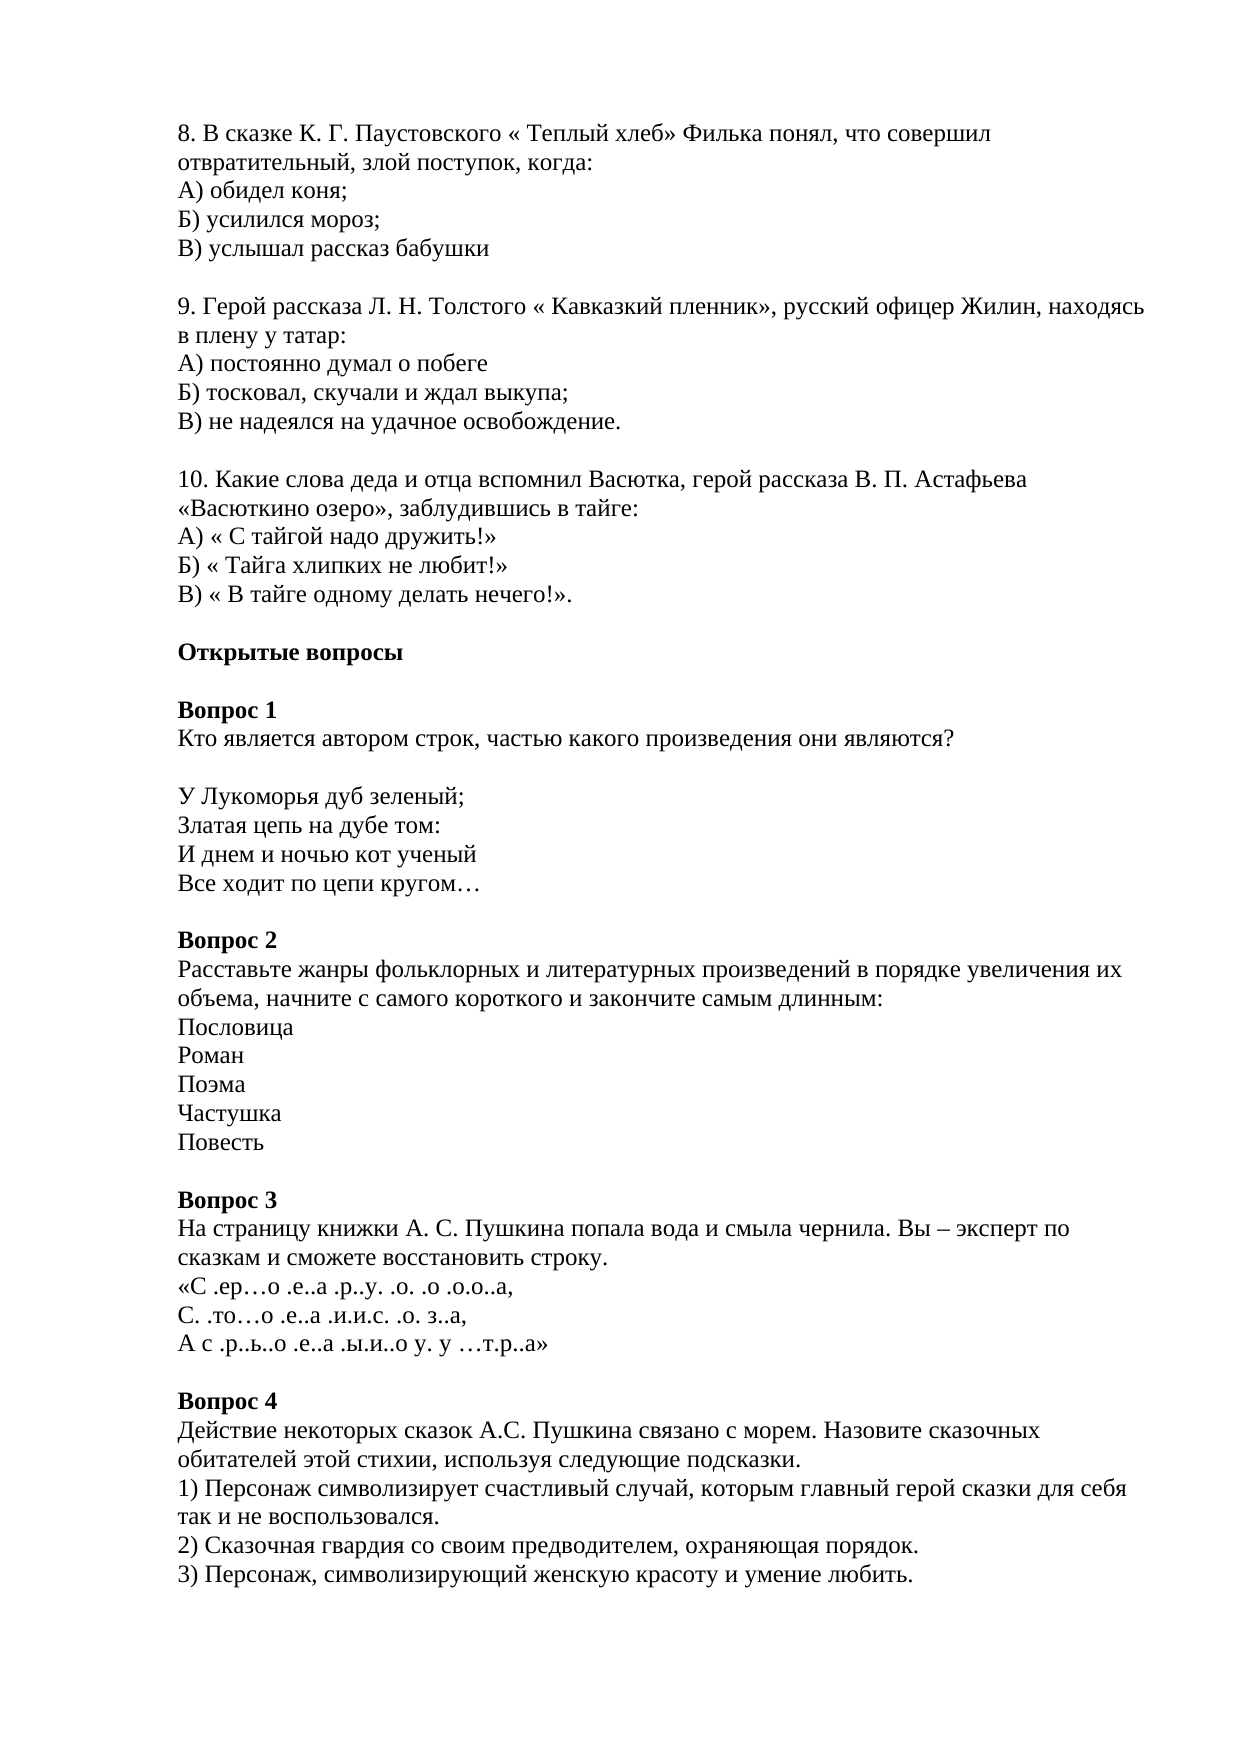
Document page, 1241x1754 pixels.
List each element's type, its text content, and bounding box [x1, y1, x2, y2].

text Вопрос 2 Расставьте жанры фольклорных и литературных произведений в порядке увеличения их объема, начните с самого короткого и закончите самым длинным: Пословица Роман Поэма Частушка Повесть [177, 926, 1152, 1156]
text Вопрос 1 Кто является автором строк, частью какого произведения они являются? [177, 695, 1152, 752]
text 8. В сказке К. Г. Паустовского « Теплый хлеб» Филька понял, что совершил отвратительный, злой поступок, когда: А) обидел коня; Б) усилился мороз; В) услышал рассказ бабушки [177, 118, 1152, 262]
text 10. Какие слова деда и отца вспомнил Васютка, герой рассказа В. П. Астафьева «Васюткино озеро», заблудившись в тайге: А) « С тайгой надо дружить!» Б) « Тайга хлипких не любит!» В) « В тайге одному делать нечего!». [177, 464, 1152, 608]
text Вопрос 3 На страницу книжки А. С. Пушкина попала вода и смыла чернила. Вы – эксперт по сказкам и сможете восстановить строку. «С .ер…о .е..а .р..у. .о. .о .о.о..а, С. .то…о .е..а .и.и.с. .о. з..а, А с .р..ь..о .е..а .ы.и..о у. у …т.р..а» [177, 1185, 1152, 1357]
text 9. Герой рассказа Л. Н. Толстого « Кавказкий пленник», русский офицер Жилин, находясь в плену у татар: А) постоянно думал о побеге Б) тосковал, скучали и ждал выкупа; В) не надеялся на удачное освобождение. [177, 291, 1152, 435]
text У Лукоморья дуб зеленый; Златая цепь на дубе том: И днем и ночью кот ученый Все ходит по цепи кругом… [177, 781, 1152, 896]
text Открытые вопросы [177, 637, 1152, 666]
text Вопрос 4 Действие некоторых сказок А.С. Пушкина связано с морем. Назовите сказочных обитателей этой стихии, используя следующие подсказки. 1) Персонаж символизирует счастливый случай, которым главный герой сказки для себя так и не воспользовался. 2) Сказочная гвардия со своим предводителем, охраняющая порядок. 3) Персонаж, символизирующий женскую красоту и умение любить. [177, 1386, 1152, 1588]
